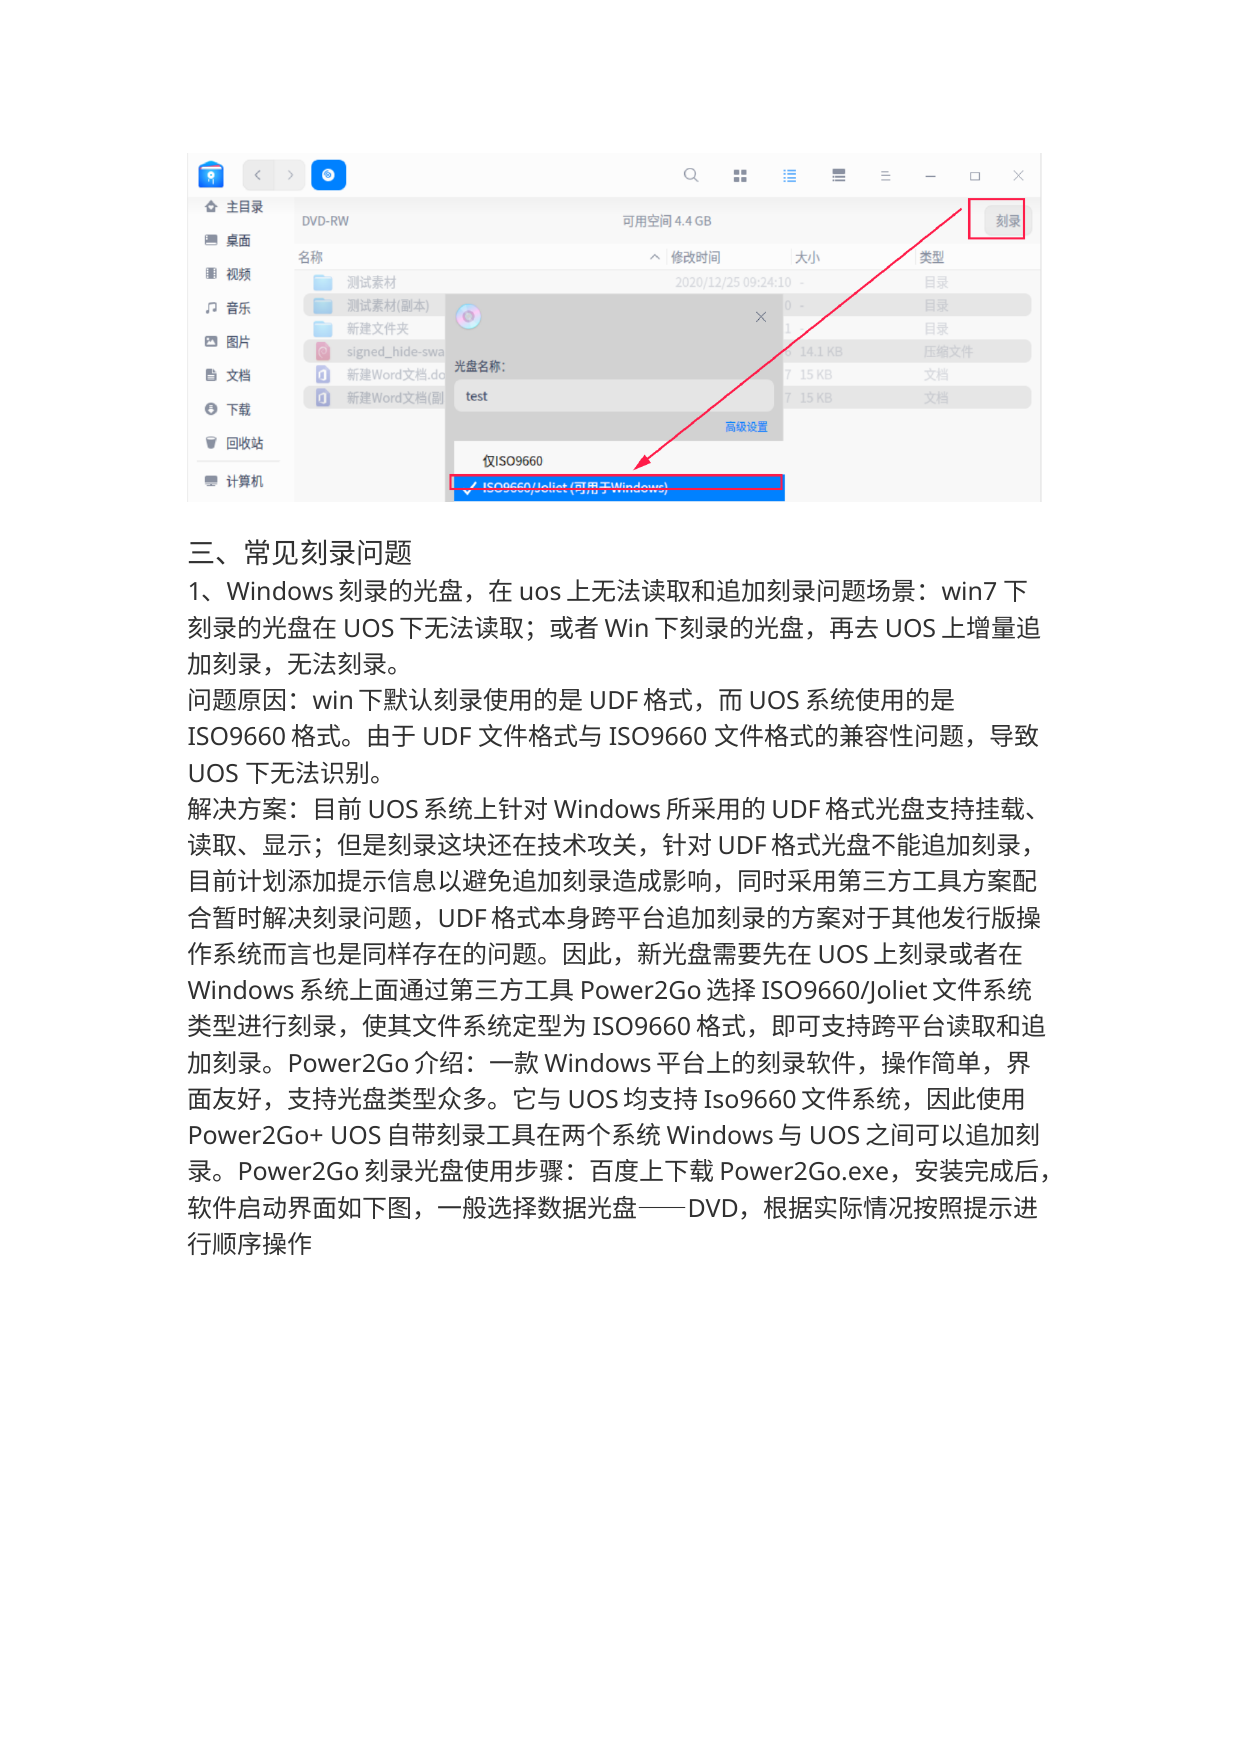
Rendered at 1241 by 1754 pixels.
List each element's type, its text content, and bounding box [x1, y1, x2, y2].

text 解决方案：目前UOS系统上针对Windows所采用的UDF格式光盘支持挂载、读取、显示；但是刻录这块还在技术攻关，针对UDF格式光盘不能追加刻录，目前计划添加提示信息以避免追加刻录造成影响，同时采用第三方工具方案配合暂时解决刻录问题，UDF格式本身跨平台追加刻录的方案对于其他发行版操作系统而言也是同样存在的问题。因此，新光盘需要先在UOS上刻录或者在Windows系统上面通过第三方工具Power2Go选择ISO9660/Joliet文件系统类型进行刻录，使其文件系统定型为ISO9660格式，即可支持跨平台读取和追加刻录。Power2Go介绍：一款Windows平台上的刻录软件，操作简单，界面友好，支持光盘类型众多。它与UOS均支持Iso9660文件系统，因此使用Power2Go+ UOS自带刻录工具在两个系统Windows与UOS之间可以追加刻录。Power2Go刻录光盘使用步骤：百度上下载Power2Go.exe，安装完成后，软件启动界面如下图，一般选择数据光盘——DVD，根据实际情况按照提示进行顺序操作 [187, 789, 1053, 1261]
text 问题原因：win下默认刻录使用的是UDF格式，而UOS系统使用的是ISO9660格式。由于 UDF 文件格式与 ISO9660 文件格式的兼容性问题，导致 UOS 下无法识别。 [187, 681, 1053, 789]
text 三、常见刻录问题 [187, 531, 1053, 572]
text 1、Windows刻录的光盘，在uos上无法读取和追加刻录问题场景：win7 下刻录的光盘在 UOS下无法读取；或者Win下刻录的光盘，再去UOS上增量追加刻录，无法刻录。 [187, 572, 1053, 681]
picture [187, 150, 1053, 502]
